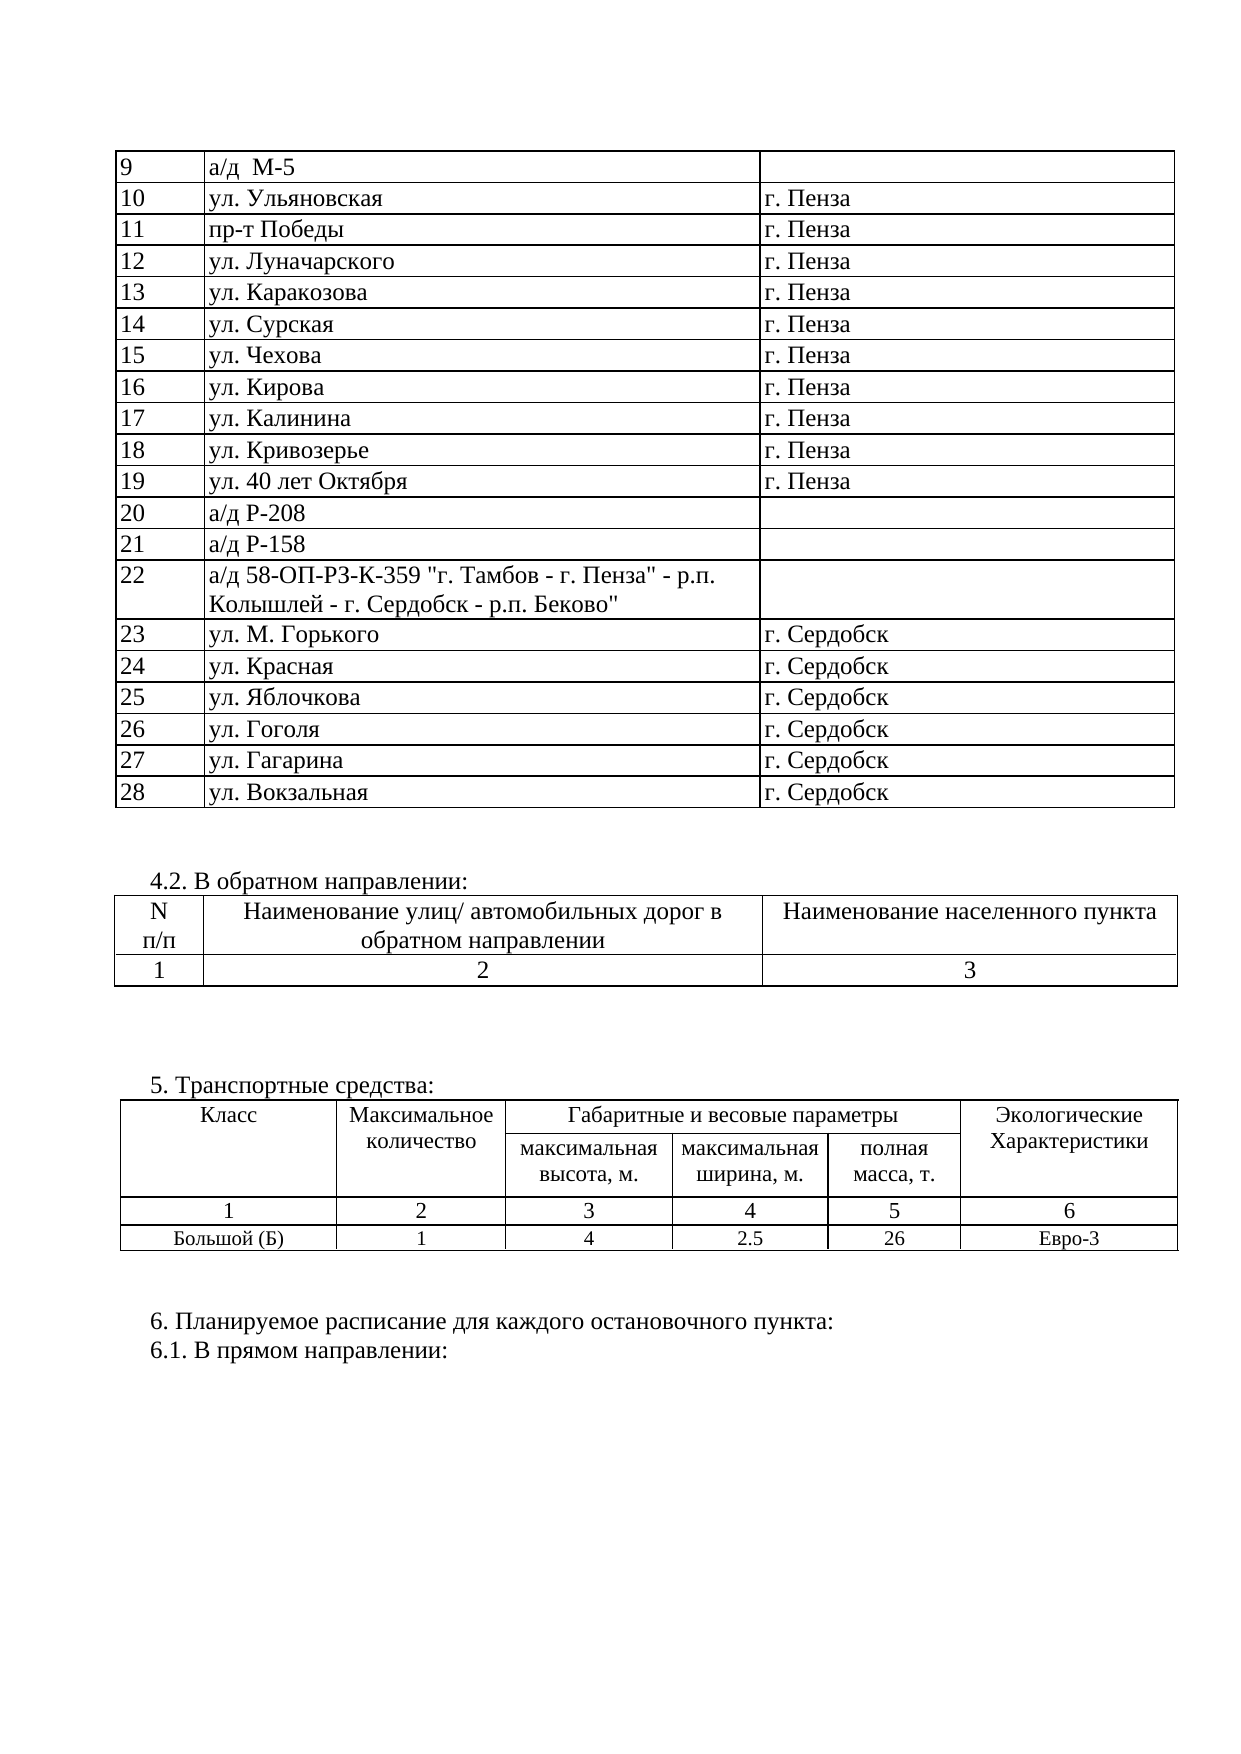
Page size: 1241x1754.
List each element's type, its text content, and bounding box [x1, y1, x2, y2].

table_header Класс [121, 1101, 336, 1196]
table_cell 3 [506, 1198, 672, 1224]
table_cell 12 [117, 246, 204, 276]
table_cell 2 [337, 1198, 505, 1224]
table_cell 1 [121, 1198, 336, 1224]
table_cell 27 [117, 746, 204, 775]
table_cell 21 [117, 529, 204, 559]
table_cell [761, 561, 1174, 618]
table_cell 11 [117, 215, 204, 244]
table_cell 26 [117, 714, 204, 744]
table_cell ул. Ульяновская [205, 183, 759, 213]
table_cell 18 [117, 435, 204, 464]
table_cell 15 [117, 340, 204, 370]
table_cell г. Пенза [761, 340, 1174, 370]
table_cell максимальная высота, м. [506, 1134, 672, 1196]
table_header Габаритные и весовые параметры [506, 1101, 960, 1133]
table_cell 26 [829, 1226, 960, 1249]
table_cell г. Сердобск [761, 746, 1174, 775]
table_cell 2 [204, 955, 762, 985]
table_cell 19 [117, 466, 204, 496]
table_cell максимальная ширина, м. [673, 1134, 827, 1196]
table_cell 9 [117, 152, 204, 181]
table_cell 20 [117, 498, 204, 527]
table_cell 17 [117, 403, 204, 433]
table_cell а/д 58-ОП-РЗ-К-359 "г. Тамбов - г. Пенза" - р.п. Колышлей - г. Сердобск - р.п. Беково" [205, 561, 759, 618]
text 4.2. В обратном направлении: [150, 866, 1090, 894]
table_header Максимальное количество [337, 1101, 505, 1196]
table_header Наименование улиц/ автомобильных дорог в обратном направлении [204, 896, 762, 954]
table_header Экологические Характеристики [961, 1101, 1177, 1196]
text 5. Транспортные средства: [150, 1071, 1090, 1099]
table_cell ул. Гоголя [205, 714, 759, 744]
text 6.1. В прямом направлении: [150, 1335, 1090, 1364]
table_cell ул. Каракозова [205, 277, 759, 307]
table_cell 23 [117, 620, 204, 649]
table_cell Евро-3 [961, 1226, 1177, 1249]
table_cell 4 [673, 1198, 827, 1224]
table_cell г. Сердобск [761, 651, 1174, 681]
table_header N п/п [115, 896, 203, 954]
table_cell ул. Яблочкова [205, 683, 759, 712]
table_cell ул. Калинина [205, 403, 759, 433]
table_cell ул. Гагарина [205, 746, 759, 775]
table_cell ул. 40 лет Октября [205, 466, 759, 496]
table_cell [761, 498, 1174, 527]
table_cell г. Пенза [761, 372, 1174, 402]
table_cell г. Сердобск [761, 620, 1174, 649]
table_cell г. Пенза [761, 183, 1174, 213]
table_cell ул. Чехова [205, 340, 759, 370]
table_cell 13 [117, 277, 204, 307]
table_cell г. Пенза [761, 435, 1174, 464]
table_cell г. Пенза [761, 215, 1174, 244]
table_cell 10 [117, 183, 204, 213]
table_cell г. Пенза [761, 403, 1174, 433]
table_cell ул. М. Горького [205, 620, 759, 649]
table_cell г. Сердобск [761, 683, 1174, 712]
table_cell ул. Вокзальная [205, 777, 759, 807]
table_cell ул. Кривозерье [205, 435, 759, 464]
table_cell полная масса, т. [829, 1134, 960, 1196]
table_cell 24 [117, 651, 204, 681]
text 6. Планируемое расписание для каждого остановочного пункта: [150, 1306, 1090, 1335]
table_cell г. Сердобск [761, 714, 1174, 744]
table_cell 4 [506, 1226, 672, 1249]
table_cell 16 [117, 372, 204, 402]
table_cell г. Пенза [761, 466, 1174, 496]
table_cell [761, 152, 1174, 181]
table_cell 22 [117, 561, 204, 618]
table_cell ул. Красная [205, 651, 759, 681]
table_cell 28 [117, 777, 204, 807]
table_cell ул. Сурская [205, 309, 759, 339]
table_cell 6 [961, 1198, 1177, 1224]
table_cell а/д М-5 [205, 152, 759, 181]
table_cell 5 [829, 1198, 960, 1224]
table_cell 1 [337, 1226, 505, 1249]
table_header Наименование населенного пункта [763, 896, 1177, 954]
table_cell Большой (Б) [121, 1226, 336, 1249]
table_cell а/д Р-158 [205, 529, 759, 559]
table_cell г. Пенза [761, 309, 1174, 339]
table_cell 2.5 [673, 1226, 827, 1249]
table_cell г. Пенза [761, 246, 1174, 276]
table_cell г. Пенза [761, 277, 1174, 307]
table_cell 25 [117, 683, 204, 712]
table_cell 3 [763, 954, 1177, 985]
table_cell пр-т Победы [205, 215, 759, 244]
table_cell 14 [117, 309, 204, 339]
table_cell [761, 529, 1174, 559]
table_cell г. Сердобск [761, 777, 1174, 807]
table_cell 1 [115, 955, 203, 985]
table_cell а/д Р-208 [205, 498, 759, 527]
table_cell ул. Луначарского [205, 246, 759, 276]
table_cell ул. Кирова [205, 372, 759, 402]
